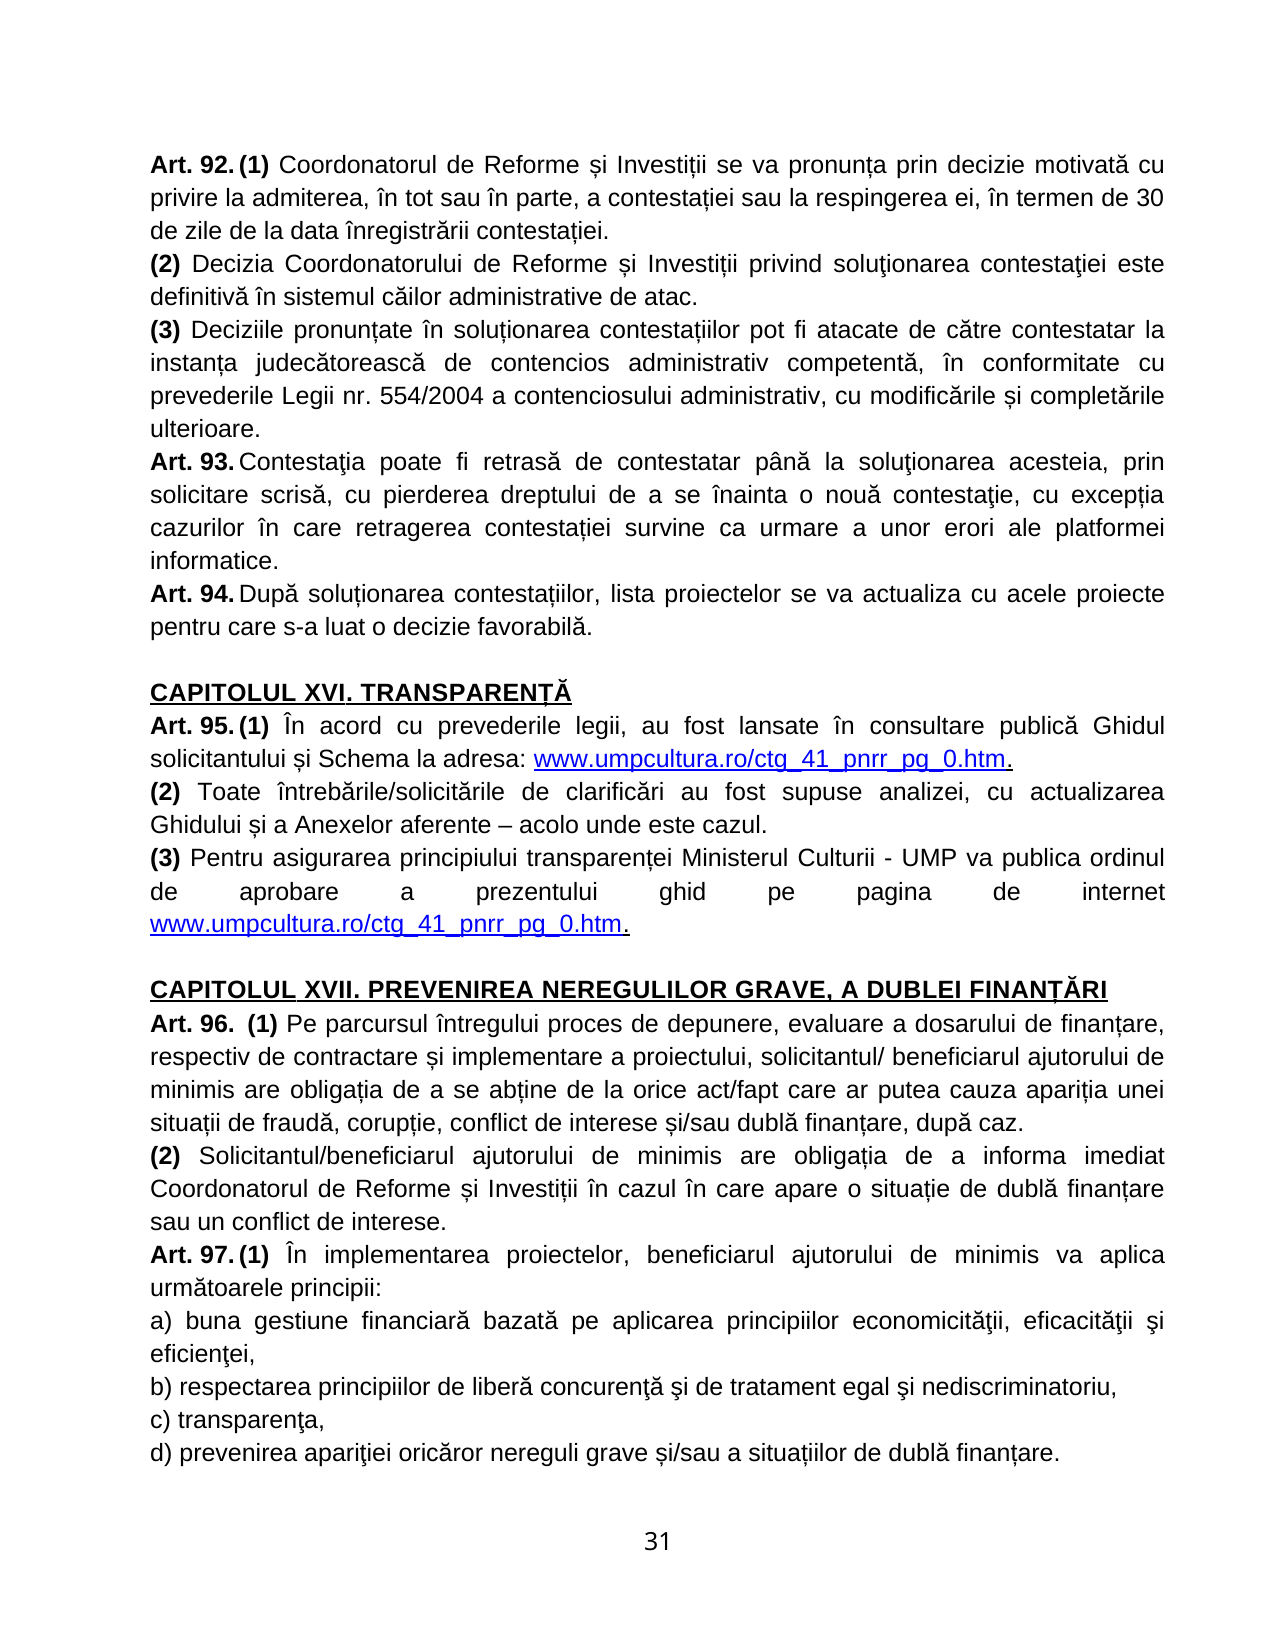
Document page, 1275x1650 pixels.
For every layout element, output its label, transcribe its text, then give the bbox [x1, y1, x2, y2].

list Contestaţia poate fi retrasă de contestatar până la soluţionarea acesteia, prin solicitare scrisă, cu pierderea dreptului de a se înainta o nouă contestaţie, cu excepția cazurilor în care retragerea contestației survine ca urmare a unor erori ale platformei informatice. [150, 447, 1167, 575]
list (1) În implementarea proiectelor, beneficiarul ajutorului de minimis va aplica următoarele principii: [150, 1240, 1167, 1301]
list (3) Pentru asigurarea principiului transparenței Ministerul Culturii - UMP va publica ordinul de aprobare a prezentului ghid pe pagina de internet www.umpcultura.ro/ctg_41_pnrr_pg_0.htm. [150, 843, 1167, 938]
list a) buna gestiune financiară bazată pe aplicarea principiilor economicităţii, eficacităţii şi eficienţei, [150, 1306, 1167, 1367]
text (2) Solicitantul/beneficiarul ajutorului de minimis are obligația de a informa imediat Coordonatorul de Reforme și Investiții în cazul în care apare o situație de dublă finanțare sau un conflict de interese. [150, 1141, 1167, 1235]
list (1) Pe parcursul întregului proces de depunere, evaluare a dosarului de finanțare, respectiv de contractare și implementare a proiectului, solicitantul/ beneficiarul ajutorului de minimis are obligația de a se abține de la orice act/fapt care ar putea cauza apariția unei situații de fraudă, corupție, conflict de interese și/sau dublă finanțare, după caz. [150, 1008, 1167, 1136]
list d) prevenirea apariţiei oricăror nereguli grave și/sau a situațiilor de dublă finanțare. [150, 1438, 1167, 1467]
text (2) Decizia Coordonatorului de Reforme și Investiții privind soluţionarea contestaţiei este definitivă în sistemul căilor administrative de atac. [150, 249, 1167, 311]
list (1) În acord cu prevederile legii, au fost lansate în consultare publică Ghidul solicitantului și Schema la adresa: www.umpcultura.ro/ctg_41_pnrr_pg_0.htm. [150, 711, 1167, 773]
list b) respectarea principiilor de liberă concurenţă şi de tratament egal şi nediscriminatoriu, [150, 1372, 1167, 1401]
subtitle CAPITOLUL XVII. PREVENIREA NEREGULILOR GRAVE, A DUBLEI FINANȚĂRI [150, 976, 1167, 1004]
subtitle CAPITOLUL XVI. TRANSPARENȚĂ [150, 678, 1167, 707]
list După soluționarea contestațiilor, lista proiectelor se va actualiza cu acele proiecte pentru care s-a luat o decizie favorabilă. [150, 579, 1167, 641]
list c) transparenţa, [150, 1405, 1167, 1433]
list (1) Coordonatorul de Reforme și Investiții se va pronunța prin decizie motivată cu privire la admiterea, în tot sau în parte, a contestației sau la respingerea ei, în termen de 30 de zile de la data înregistrării contestației. [150, 150, 1167, 245]
text (2) Toate întrebările/solicitările de clarificări au fost supuse analizei, cu actualizarea Ghidului și a Anexelor aferente – acolo unde este cazul. [150, 777, 1167, 839]
text (3) Deciziile pronunțate în soluționarea contestațiilor pot fi atacate de către contestatar la instanța judecătorească de contencios administrativ competentă, în conformitate cu prevederile Legii nr. 554/2004 a contenciosului administrativ, cu modificările și completările ulterioare. [150, 315, 1167, 443]
